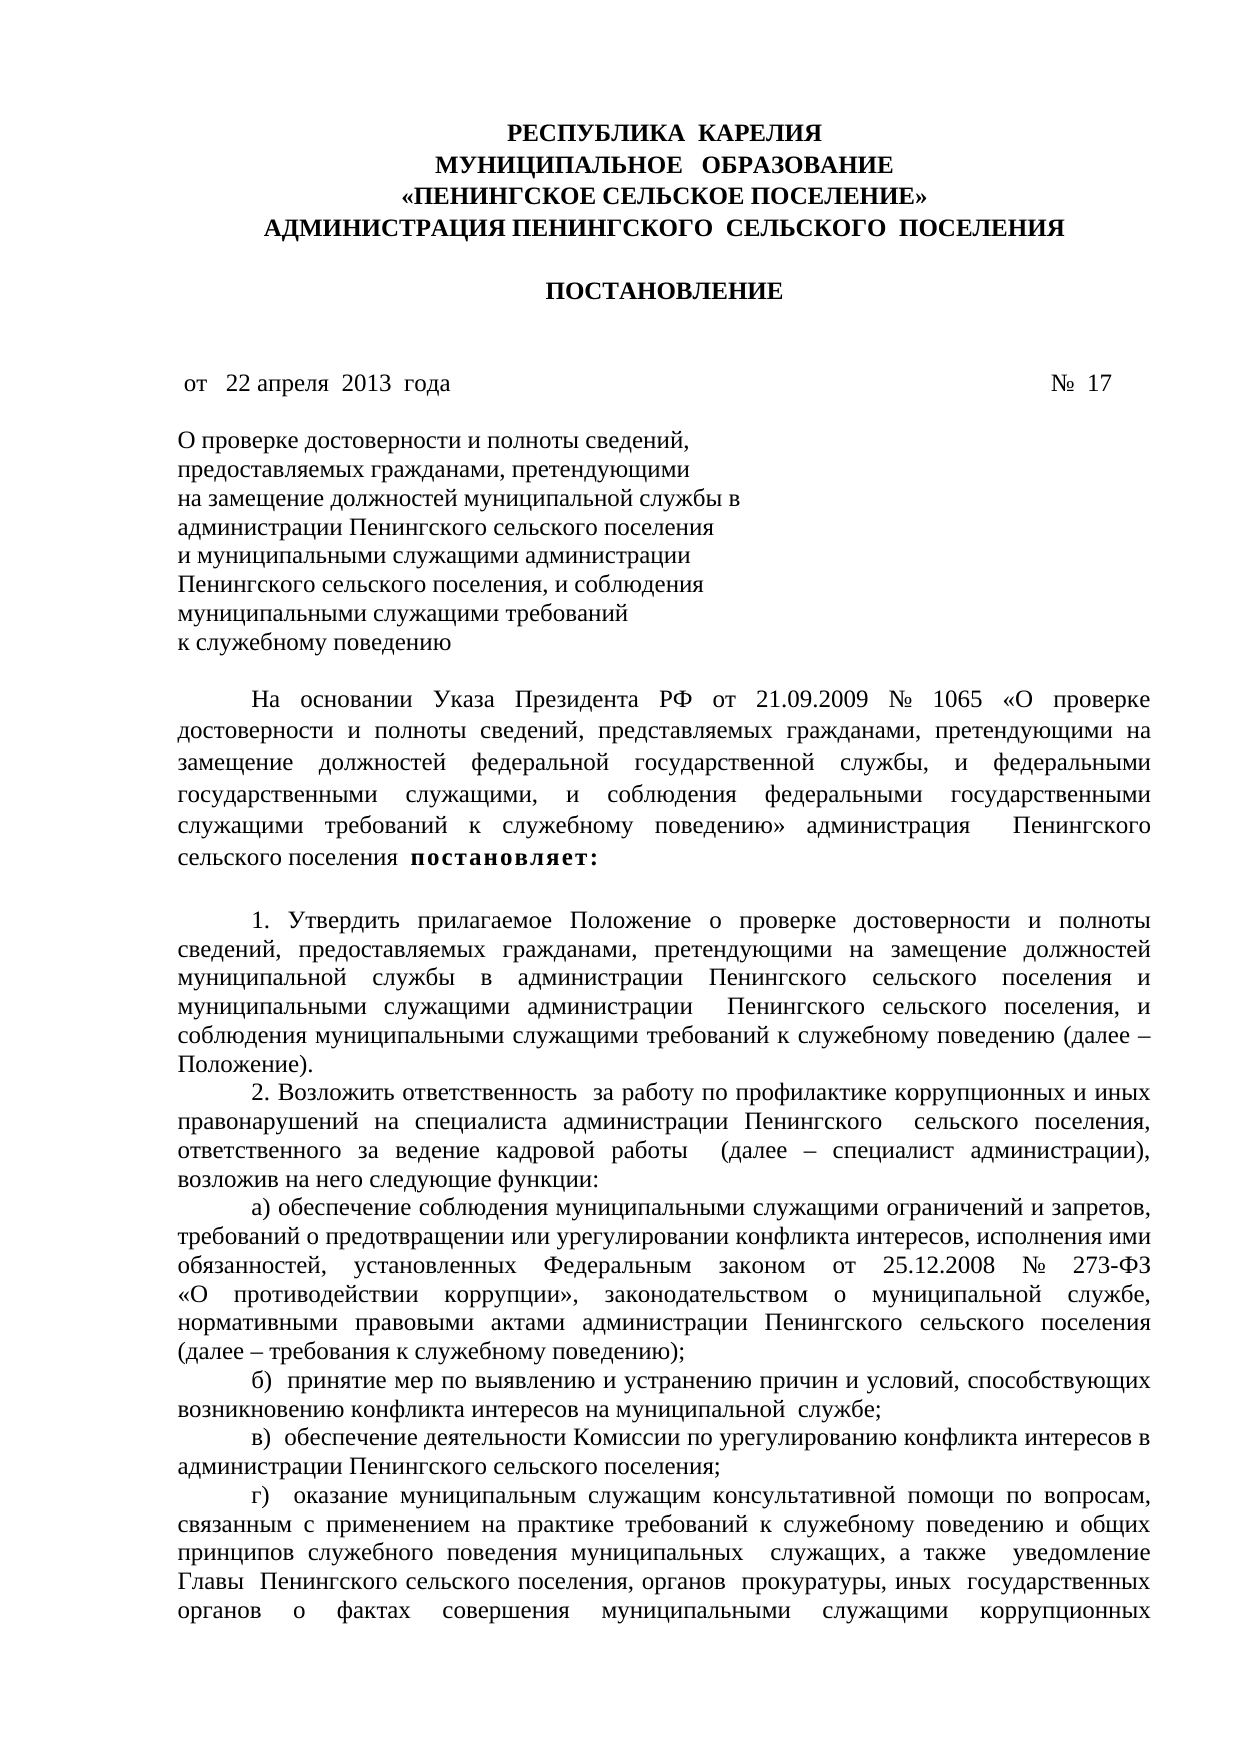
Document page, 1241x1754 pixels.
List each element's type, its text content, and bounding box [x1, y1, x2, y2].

text а) обеспечение соблюдения муниципальными служащими ограничений и запретов, требований о предотвращении или урегулировании конфликта интересов, исполнения ими обязанностей, установленных Федеральным законом от 25.12.2008 № 273-ФЗ «О противодействии коррупции», законодательством о муниципальной службе, нормативными правовыми актами администрации Пенингского сельского поселения (далее – требования к служебному поведению); [177, 1192, 1152, 1365]
text в) обеспечение деятельности Комиссии по урегулированию конфликта интересов в администрации Пенингского сельского поселения; [177, 1422, 1152, 1480]
text 2. Возложить ответственность за работу по профилактике коррупционных и иных правонарушений на специалиста администрации Пенингского сельского поселения, ответственного за ведение кадровой работы (далее – специалист администрации), возложив на него следующие функции: [177, 1077, 1152, 1192]
subtitle «ПЕНИНГСКОЕ СЕЛЬСКОЕ ПОСЕЛЕНИЕ» [177, 181, 1152, 210]
title на замещение должностей муниципальной службы в [177, 483, 1152, 512]
title предоставляемых гражданами, претендующими [177, 454, 1152, 483]
text На основании Указа Президента РФ от 21.09.2009 № 1065 «О проверке достоверности и полноты сведений, представляемых гражданами, претендующими на замещение должностей федеральной государственной службы, и федеральными государственными служащими, и соблюдения федеральными государственными служащими требований к служебному поведению» администрация Пенингского сельского поселения постановляет: [177, 684, 1152, 871]
subtitle АДМИНИСТРАЦИЯ ПЕНИНГСКОГО СЕЛЬСКОГО ПОСЕЛЕНИЯ [177, 213, 1152, 242]
title О проверке достоверности и полноты сведений, [177, 425, 1152, 454]
text б) принятие мер по выявлению и устранению причин и условий, способствующих возникновению конфликта интересов на муниципальной службе; [177, 1365, 1152, 1422]
subtitle ПОСТАНОВЛЕНИЕ [177, 276, 1152, 305]
text от 22 апреля 2013 года № 17 [177, 368, 1152, 397]
title 1. Утвердить прилагаемое Положение о проверке достоверности и полноты сведений, предоставляемых гражданами, претендующими на замещение должностей муниципальной службы в администрации Пенингского сельского поселения и муниципальными служащими администрации Пенингского сельского поселения, и соблюдения муниципальными служащими требований к служебному поведению (далее – Положение). [177, 905, 1152, 1077]
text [177, 1480, 1152, 1624]
title Пенингского сельского поселения, и соблюдения [177, 569, 1152, 598]
title и муниципальными служащими администрации [177, 540, 1152, 569]
title муниципальными служащими требований к служебному поведению [177, 598, 1152, 655]
subtitle РЕСПУБЛИКА КАРЕЛИЯ МУНИЦИПАЛЬНОЕ ОБРАЗОВАНИЕ [177, 118, 1152, 178]
title администрации Пенингского сельского поселения [177, 512, 1152, 540]
